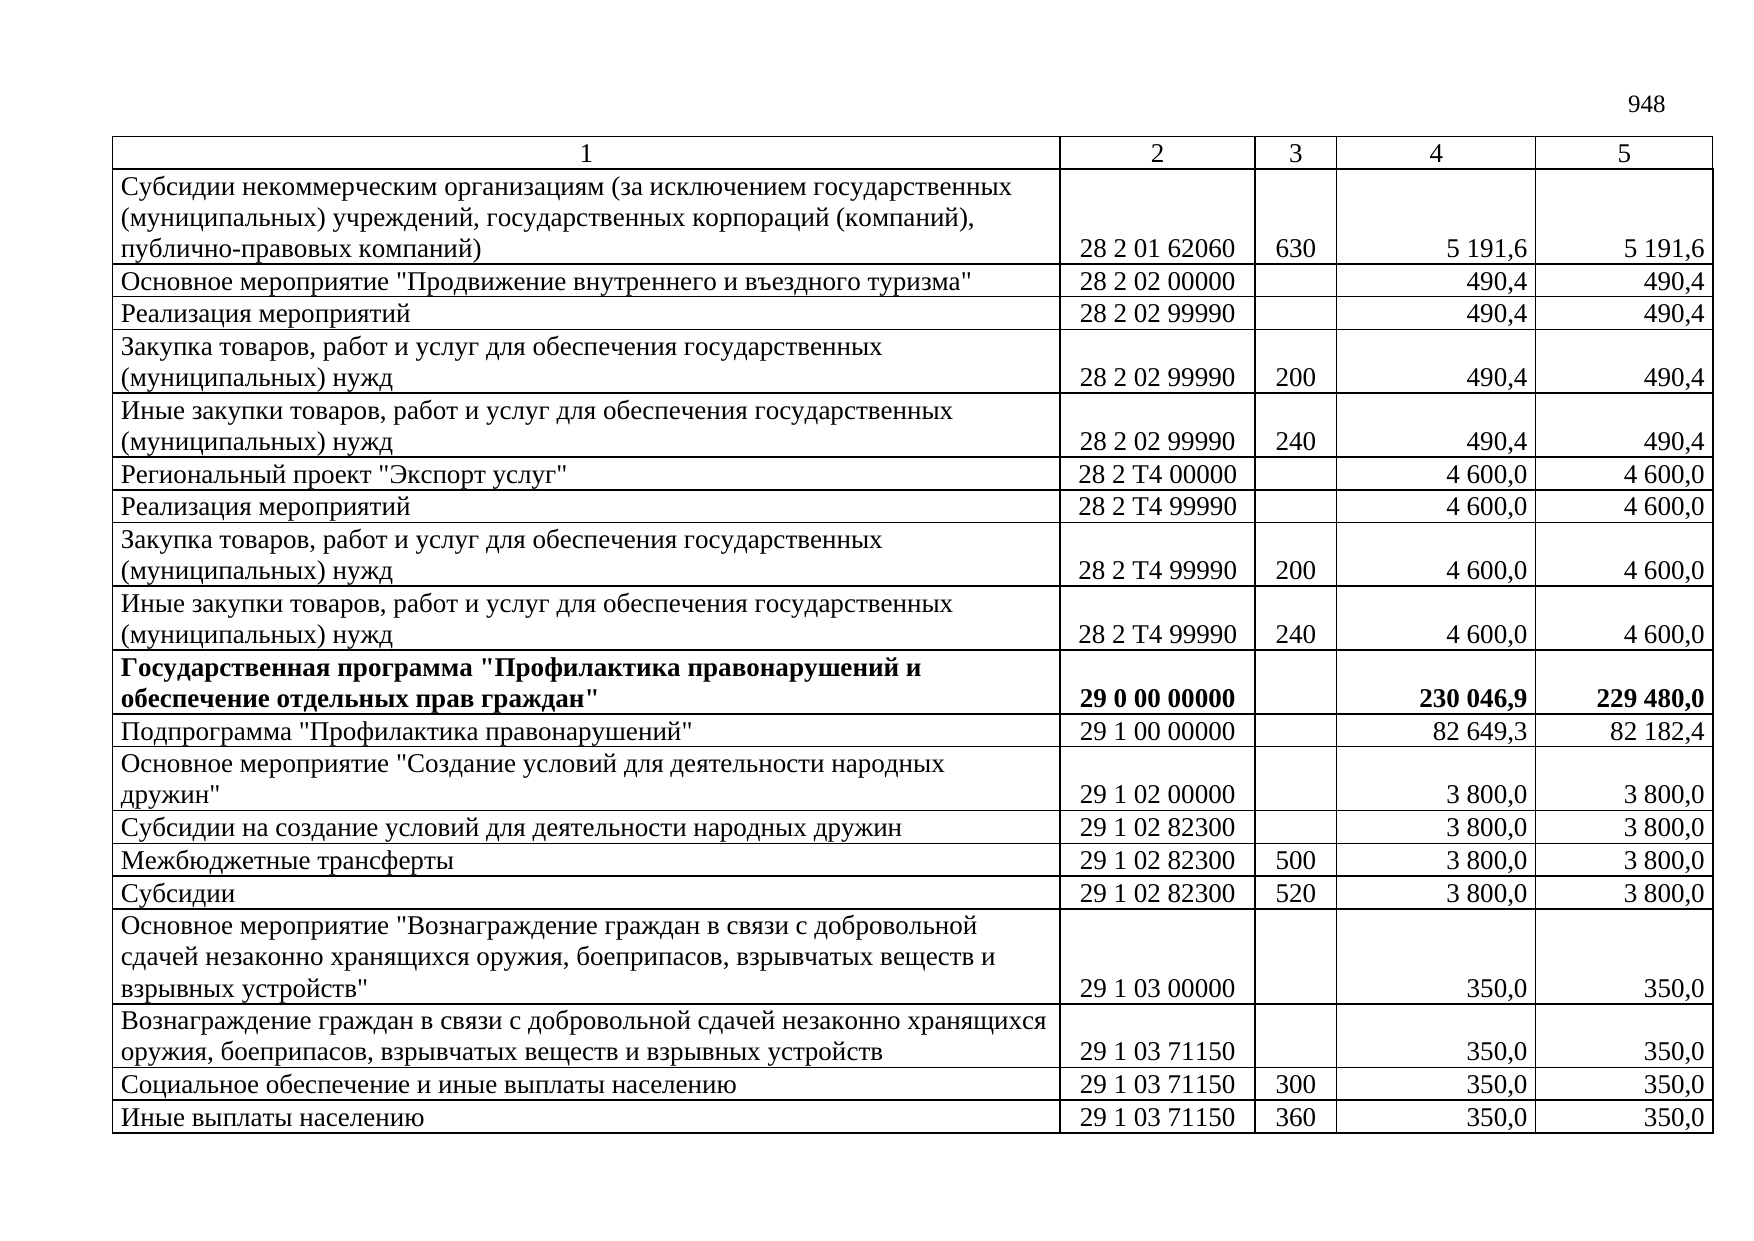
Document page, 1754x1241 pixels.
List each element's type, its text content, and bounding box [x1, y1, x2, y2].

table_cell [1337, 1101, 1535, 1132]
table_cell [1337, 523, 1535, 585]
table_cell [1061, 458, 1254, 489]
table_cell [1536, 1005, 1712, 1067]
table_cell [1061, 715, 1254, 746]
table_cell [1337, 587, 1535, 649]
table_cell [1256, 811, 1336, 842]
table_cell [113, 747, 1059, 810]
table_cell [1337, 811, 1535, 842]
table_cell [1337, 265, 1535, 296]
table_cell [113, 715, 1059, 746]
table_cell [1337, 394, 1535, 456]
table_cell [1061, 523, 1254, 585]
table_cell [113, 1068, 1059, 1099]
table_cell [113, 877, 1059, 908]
table_header 4 [1337, 137, 1535, 168]
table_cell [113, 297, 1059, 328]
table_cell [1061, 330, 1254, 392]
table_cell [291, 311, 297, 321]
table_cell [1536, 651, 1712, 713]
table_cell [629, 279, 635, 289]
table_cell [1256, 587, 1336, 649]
table_header 1 [113, 137, 1059, 168]
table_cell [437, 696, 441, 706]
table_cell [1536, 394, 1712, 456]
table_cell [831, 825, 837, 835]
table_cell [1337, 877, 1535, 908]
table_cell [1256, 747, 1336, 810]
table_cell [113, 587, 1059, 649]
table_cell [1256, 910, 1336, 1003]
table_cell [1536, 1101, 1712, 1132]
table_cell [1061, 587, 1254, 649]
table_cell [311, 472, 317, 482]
table_header 5 [1536, 137, 1712, 168]
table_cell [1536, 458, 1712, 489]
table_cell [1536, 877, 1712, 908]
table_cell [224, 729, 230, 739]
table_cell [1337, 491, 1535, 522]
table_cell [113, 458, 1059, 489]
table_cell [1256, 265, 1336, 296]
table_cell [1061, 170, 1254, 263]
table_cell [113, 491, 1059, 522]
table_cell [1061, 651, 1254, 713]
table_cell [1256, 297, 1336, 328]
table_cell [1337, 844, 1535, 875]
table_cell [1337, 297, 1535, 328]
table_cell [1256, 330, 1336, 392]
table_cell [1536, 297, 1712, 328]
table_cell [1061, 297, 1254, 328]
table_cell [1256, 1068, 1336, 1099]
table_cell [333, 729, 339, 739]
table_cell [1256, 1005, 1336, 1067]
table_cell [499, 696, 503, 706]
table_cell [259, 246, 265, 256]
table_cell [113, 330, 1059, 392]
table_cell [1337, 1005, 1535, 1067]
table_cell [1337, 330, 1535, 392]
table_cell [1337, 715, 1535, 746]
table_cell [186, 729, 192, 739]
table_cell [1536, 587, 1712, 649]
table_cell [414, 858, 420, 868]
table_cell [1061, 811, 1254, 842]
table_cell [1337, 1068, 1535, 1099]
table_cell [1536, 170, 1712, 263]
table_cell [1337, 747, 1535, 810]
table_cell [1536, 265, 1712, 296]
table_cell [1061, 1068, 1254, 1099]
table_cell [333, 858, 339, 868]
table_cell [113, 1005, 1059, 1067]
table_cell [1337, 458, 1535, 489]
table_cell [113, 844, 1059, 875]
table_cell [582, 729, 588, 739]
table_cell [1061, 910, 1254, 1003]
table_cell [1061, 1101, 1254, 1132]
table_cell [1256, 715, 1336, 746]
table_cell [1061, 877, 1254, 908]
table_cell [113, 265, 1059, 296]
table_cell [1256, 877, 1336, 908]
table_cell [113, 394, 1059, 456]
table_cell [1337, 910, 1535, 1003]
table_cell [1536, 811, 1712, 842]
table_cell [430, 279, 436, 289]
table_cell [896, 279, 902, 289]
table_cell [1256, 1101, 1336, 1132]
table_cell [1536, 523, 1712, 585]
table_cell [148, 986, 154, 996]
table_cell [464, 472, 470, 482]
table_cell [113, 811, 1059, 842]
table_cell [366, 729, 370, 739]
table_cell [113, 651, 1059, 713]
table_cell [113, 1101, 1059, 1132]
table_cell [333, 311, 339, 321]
table_header 2 [1061, 137, 1254, 168]
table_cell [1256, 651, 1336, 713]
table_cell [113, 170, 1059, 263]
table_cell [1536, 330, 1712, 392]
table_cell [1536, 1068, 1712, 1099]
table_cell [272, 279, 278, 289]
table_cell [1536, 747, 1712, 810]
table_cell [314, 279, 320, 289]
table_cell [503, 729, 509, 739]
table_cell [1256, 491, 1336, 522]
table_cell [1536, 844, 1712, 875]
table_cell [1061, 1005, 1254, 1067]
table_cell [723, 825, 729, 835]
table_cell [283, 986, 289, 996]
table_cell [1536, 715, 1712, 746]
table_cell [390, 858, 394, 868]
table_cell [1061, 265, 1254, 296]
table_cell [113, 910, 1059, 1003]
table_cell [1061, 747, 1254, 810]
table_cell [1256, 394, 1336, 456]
table_header 3 [1256, 137, 1336, 168]
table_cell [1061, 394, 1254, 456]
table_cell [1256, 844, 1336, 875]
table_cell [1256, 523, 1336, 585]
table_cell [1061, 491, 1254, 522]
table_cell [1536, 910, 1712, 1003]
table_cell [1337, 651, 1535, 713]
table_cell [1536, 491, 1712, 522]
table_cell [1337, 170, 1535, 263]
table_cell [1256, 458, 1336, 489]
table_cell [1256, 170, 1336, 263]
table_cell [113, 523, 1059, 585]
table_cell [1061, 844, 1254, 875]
